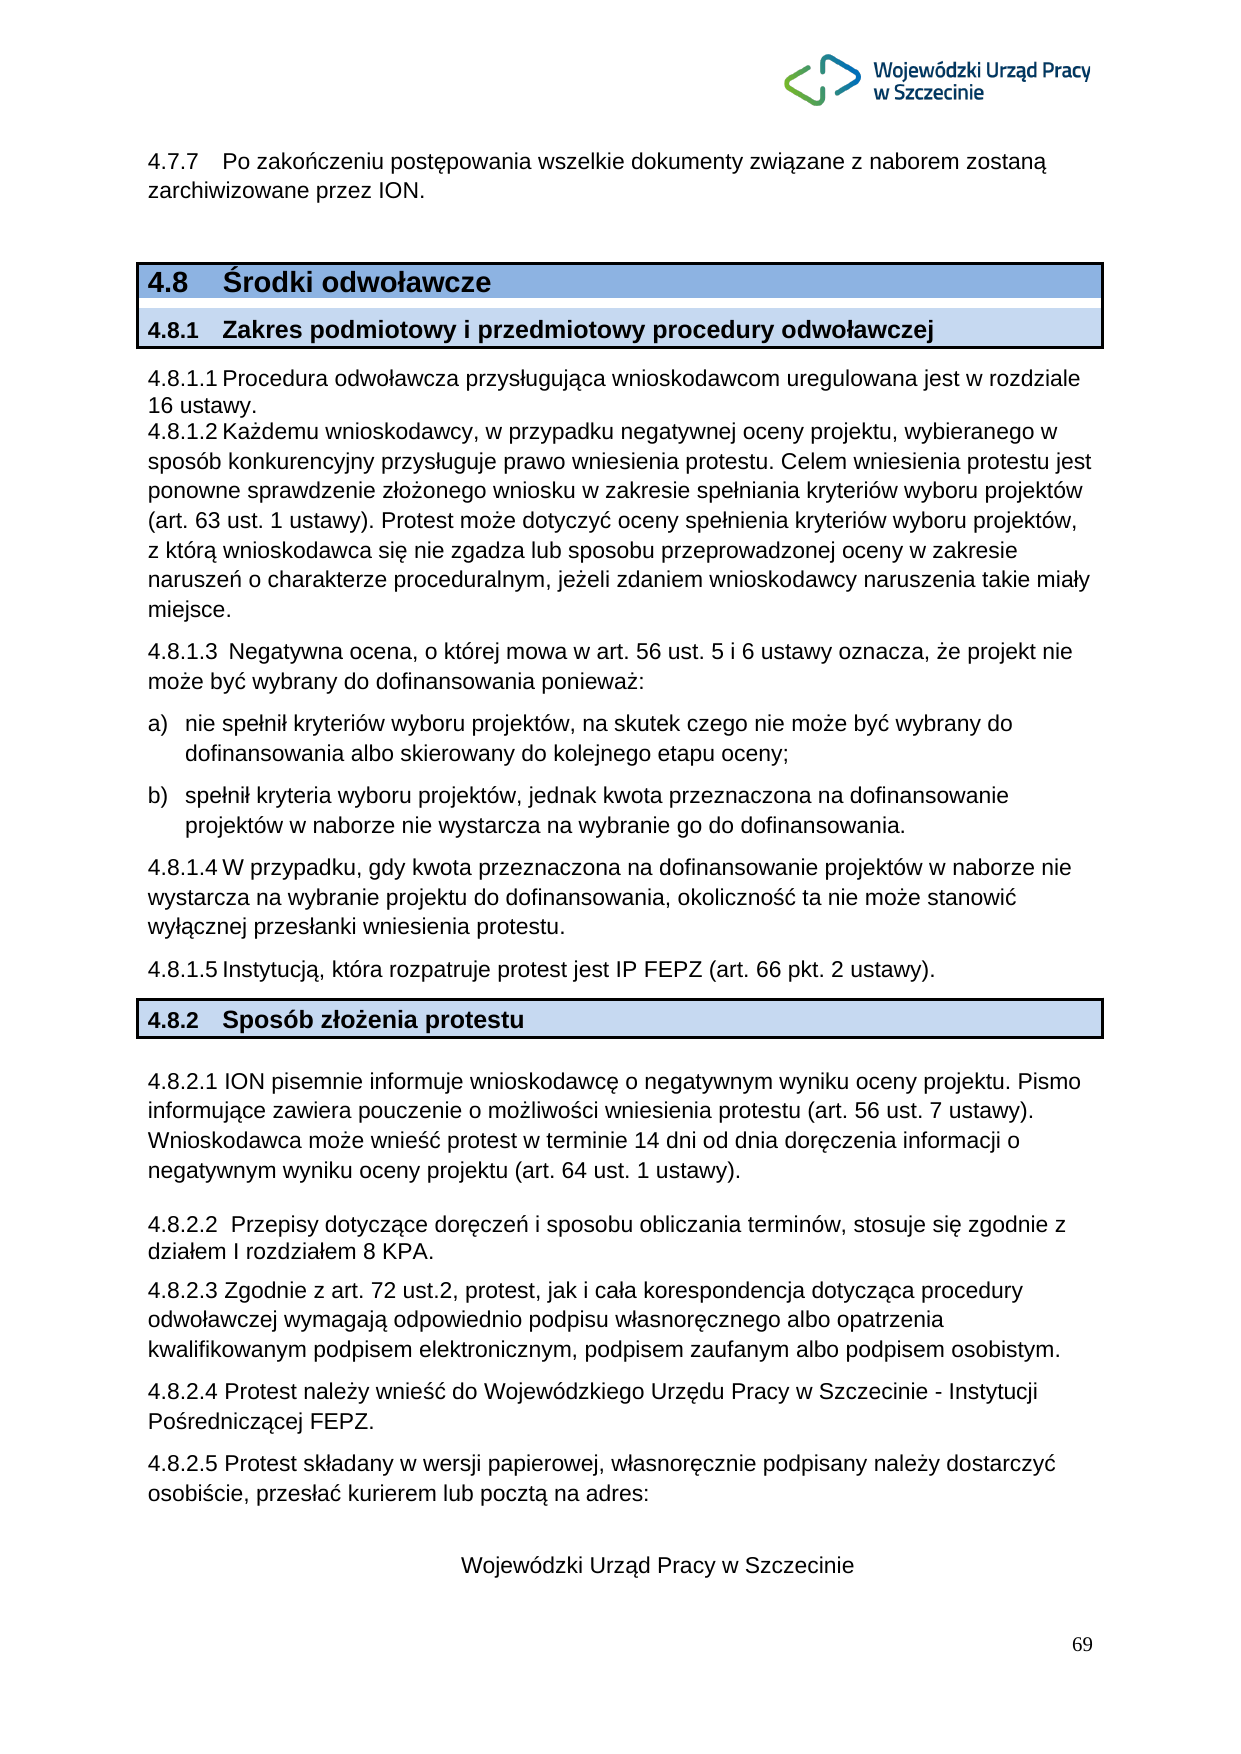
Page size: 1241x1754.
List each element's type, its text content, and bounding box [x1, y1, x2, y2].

text Zakres podmiotowy i przedmiotowy procedury odwoławczej [139, 308, 1101, 346]
picture [784, 54, 1091, 106]
list Po zakończeniu postępowania wszelkie dokumenty związane z naborem zostaną zarchiwizowane przez ION. [148, 148, 1092, 204]
text 4.8.2.3 Zgodnie z art. 72 ust.2, protest, jak i cała korespondencja dotycząca procedury odwoławczej wymagają odpowiednio podpisu własnoręcznego albo opatrzenia kwalifikowanym podpisem elektronicznym, podpisem zaufanym albo podpisem osobistym. [148, 1277, 1092, 1362]
list Każdemu wnioskodawcy, w przypadku negatywnej oceny projektu, wybieranego w sposób konkurencyjny przysługuje prawo wniesienia protestu. Celem wniesienia protestu jest ponowne sprawdzenie złożonego wniosku w zakresie spełniania kryteriów wyboru projektów (art. 63 ust. 1 ustawy). Protest może dotyczyć oceny spełnienia kryteriów wyboru projektów, z którą wnioskodawca się nie zgadza lub sposobu przeprowadzonej oceny w zakresie naruszeń o charakterze proceduralnym, jeżeli zdaniem wnioskodawcy naruszenia takie miały miejsce. [148, 418, 1092, 622]
list Procedura odwoławcza przysługująca wnioskodawcom uregulowana jest w rozdziale 16 ustawy. [148, 365, 1092, 418]
text Sposób złożenia protestu [139, 1001, 1101, 1036]
text 4.8.2.4 Protest należy wnieść do Wojewódzkiego Urzędu Pracy w Szczecinie - Instytucji Pośredniczącej FEPZ. [148, 1378, 1092, 1434]
text Środki odwoławcze [139, 265, 1101, 298]
list Instytucją, która rozpatruje protest jest IP FEPZ (art. 66 pkt. 2 ustawy). [148, 956, 1092, 982]
text 4.8.2.5 Protest składany w wersji papierowej, własnoręcznie podpisany należy dostarczyć osobiście, przesłać kurierem lub pocztą na adres: [148, 1450, 1092, 1506]
list spełnił kryteria wyboru projektów, jednak kwota przeznaczona na dofinansowanie projektów w naborze nie wystarcza na wybranie go do dofinansowania. [148, 782, 1092, 838]
list W przypadku, gdy kwota przeznaczona na dofinansowanie projektów w naborze nie wystarcza na wybranie projektu do dofinansowania, okoliczność ta nie może stanowić wyłącznej przesłanki wniesienia protestu. [148, 854, 1092, 940]
list 4.8.2.2 Przepisy dotyczące doręczeń i sposobu obliczania terminów, stosuje się zgodnie z działem I rozdziałem 8 KPA. [148, 1211, 1092, 1264]
text 4.8.2.1 ION pisemnie informuje wnioskodawcę o negatywnym wyniku oceny projektu. Pismo informujące zawiera pouczenie o możliwości wniesienia protestu (art. 56 ust. 7 ustawy). Wnioskodawca może wnieść protest w terminie 14 dni od dnia doręczenia informacji o negatywnym wyniku oceny projektu (art. 64 ust. 1 ustawy). [148, 1068, 1092, 1183]
list nie spełnił kryteriów wyboru projektów, na skutek czego nie może być wybrany do dofinansowania albo skierowany do kolejnego etapu oceny; [148, 710, 1092, 766]
list Wojewódzki Urząd Pracy w Szczecinie [223, 1552, 1092, 1578]
list Negatywna ocena, o której mowa w art. 56 ust. 5 i 6 ustawy oznacza, że projekt nie może być wybrany do dofinansowania ponieważ: [148, 638, 1092, 694]
